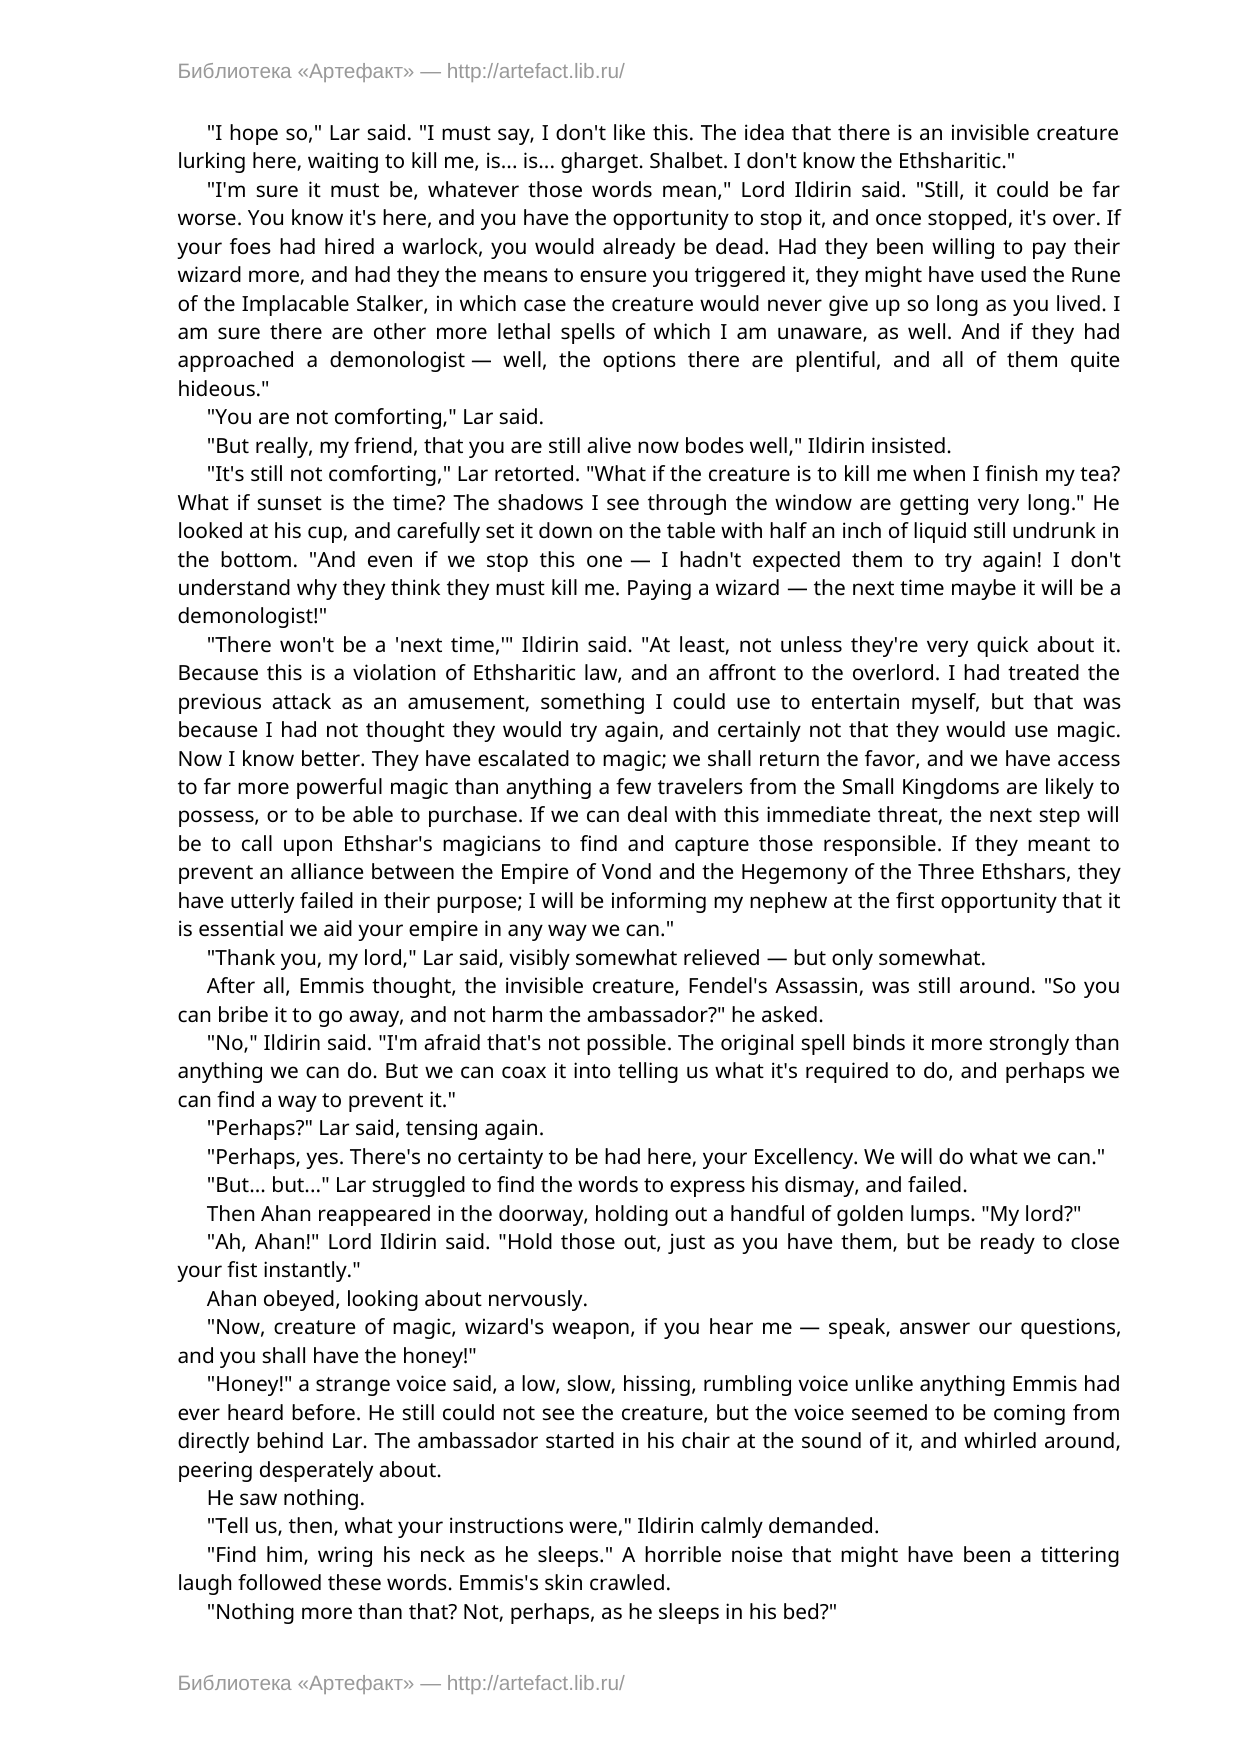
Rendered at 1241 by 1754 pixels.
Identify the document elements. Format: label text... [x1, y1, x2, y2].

text He saw nothing. [177, 1483, 1122, 1512]
text "But really, my friend, that you are still alive now bodes well," Ildirin insisted. [177, 431, 1122, 459]
text "You are not comforting," Lar said. [177, 402, 1122, 431]
text "Tell us, then, what your instructions were," Ildirin calmly demanded. [177, 1512, 1122, 1540]
text "But... but..." Lar struggled to find the words to express his dismay, and failed. [177, 1170, 1122, 1199]
text "It's still not comforting," Lar retorted. "What if the creature is to kill me when I finish my tea? What if sunset is the time? The shadows I see through the window are getting very long." He looked at his cup, and carefully set it down on the table with half an inch of liquid still undrunk in the bottom. "And even if we stop this one — I hadn't expected them to try again! I don't understand why they think they must kill me. Paying a wizard — the next time maybe it will be a demonologist!" [177, 459, 1122, 630]
text "There won't be a 'next time,'" Ildirin said. "At least, not unless they're very quick about it. Because this is a violation of Ethsharitic law, and an affront to the overlord. I had treated the previous attack as an amusement, something I could use to entertain myself, but that was because I had not thought they would try again, and certainly not that they would use magic. Now I know better. They have escalated to magic; we shall return the favor, and we have access to far more powerful magic than anything a few travelers from the Small Kingdoms are likely to possess, or to be able to purchase. If we can deal with this immediate threat, the next step will be to call upon Ethshar's magicians to find and capture those responsible. If they meant to prevent an alliance between the Empire of Vond and the Hegemony of the Three Ethshars, they have utterly failed in their purpose; I will be informing my nephew at the first opportunity that it is essential we aid your empire in any way we can." [177, 630, 1122, 943]
text "Perhaps?" Lar said, tensing again. [177, 1113, 1122, 1142]
text After all, Emmis thought, the invisible creature, Fendel's Assassin, was still around. "So you can bribe it to go away, and not harm the ambassador?" he asked. [177, 971, 1122, 1028]
text "I'm sure it must be, whatever those words mean," Lord Ildirin said. "Still, it could be far worse. You know it's here, and you have the opportunity to stop it, and once stopped, it's over. If your foes had hired a warlock, you would already be dead. Had they been willing to pay their wizard more, and had they the means to ensure you triggered it, they might have used the Rune of the Implacable Stalker, in which case the creature would never give up so long as you lived. I am sure there are other more lethal spells of which I am unaware, as well. And if they had approached a demonologist — well, the options there are plentiful, and all of them quite hideous." [177, 175, 1122, 402]
text "Perhaps, yes. There's no certainty to be had here, your Excellency. We will do what we can." [177, 1142, 1122, 1170]
text "Honey!" a strange voice said, a low, slow, hissing, rumbling voice unlike anything Emmis had ever heard before. He still could not see the creature, but the voice seemed to be coming from directly behind Lar. The ambassador started in his chair at the sound of it, and whirled around, peering desperately about. [177, 1369, 1122, 1483]
text "No," Ildirin said. "I'm afraid that's not possible. The original spell binds it more strongly than anything we can do. But we can coax it into telling us what it's required to do, and perhaps we can find a way to prevent it." [177, 1028, 1122, 1113]
text "Ah, Ahan!" Lord Ildirin said. "Hold those out, just as you have them, but be ready to close your fist instantly." [177, 1227, 1122, 1284]
text "Thank you, my lord," Lar said, visibly somewhat relieved — but only somewhat. [177, 943, 1122, 971]
text Ahan obeyed, looking about nervously. [177, 1284, 1122, 1312]
text "Find him, wring his neck as he sleeps." A horrible noise that might have been a tittering laugh followed these words. Emmis's skin crawled. [177, 1540, 1122, 1597]
text "Now, creature of magic, wizard's weapon, if you hear me — speak, answer our questions, and you shall have the honey!" [177, 1312, 1122, 1369]
text Then Ahan reappeared in the doorway, holding out a handful of golden lumps. "My lord?" [177, 1199, 1122, 1227]
text "I hope so," Lar said. "I must say, I don't like this. The idea that there is an invisible creature lurking here, waiting to kill me, is... is... gharget. Shalbet. I don't know the Ethsharitic." [177, 118, 1122, 175]
text "Nothing more than that? Not, perhaps, as he sleeps in his bed?" [177, 1597, 1122, 1625]
